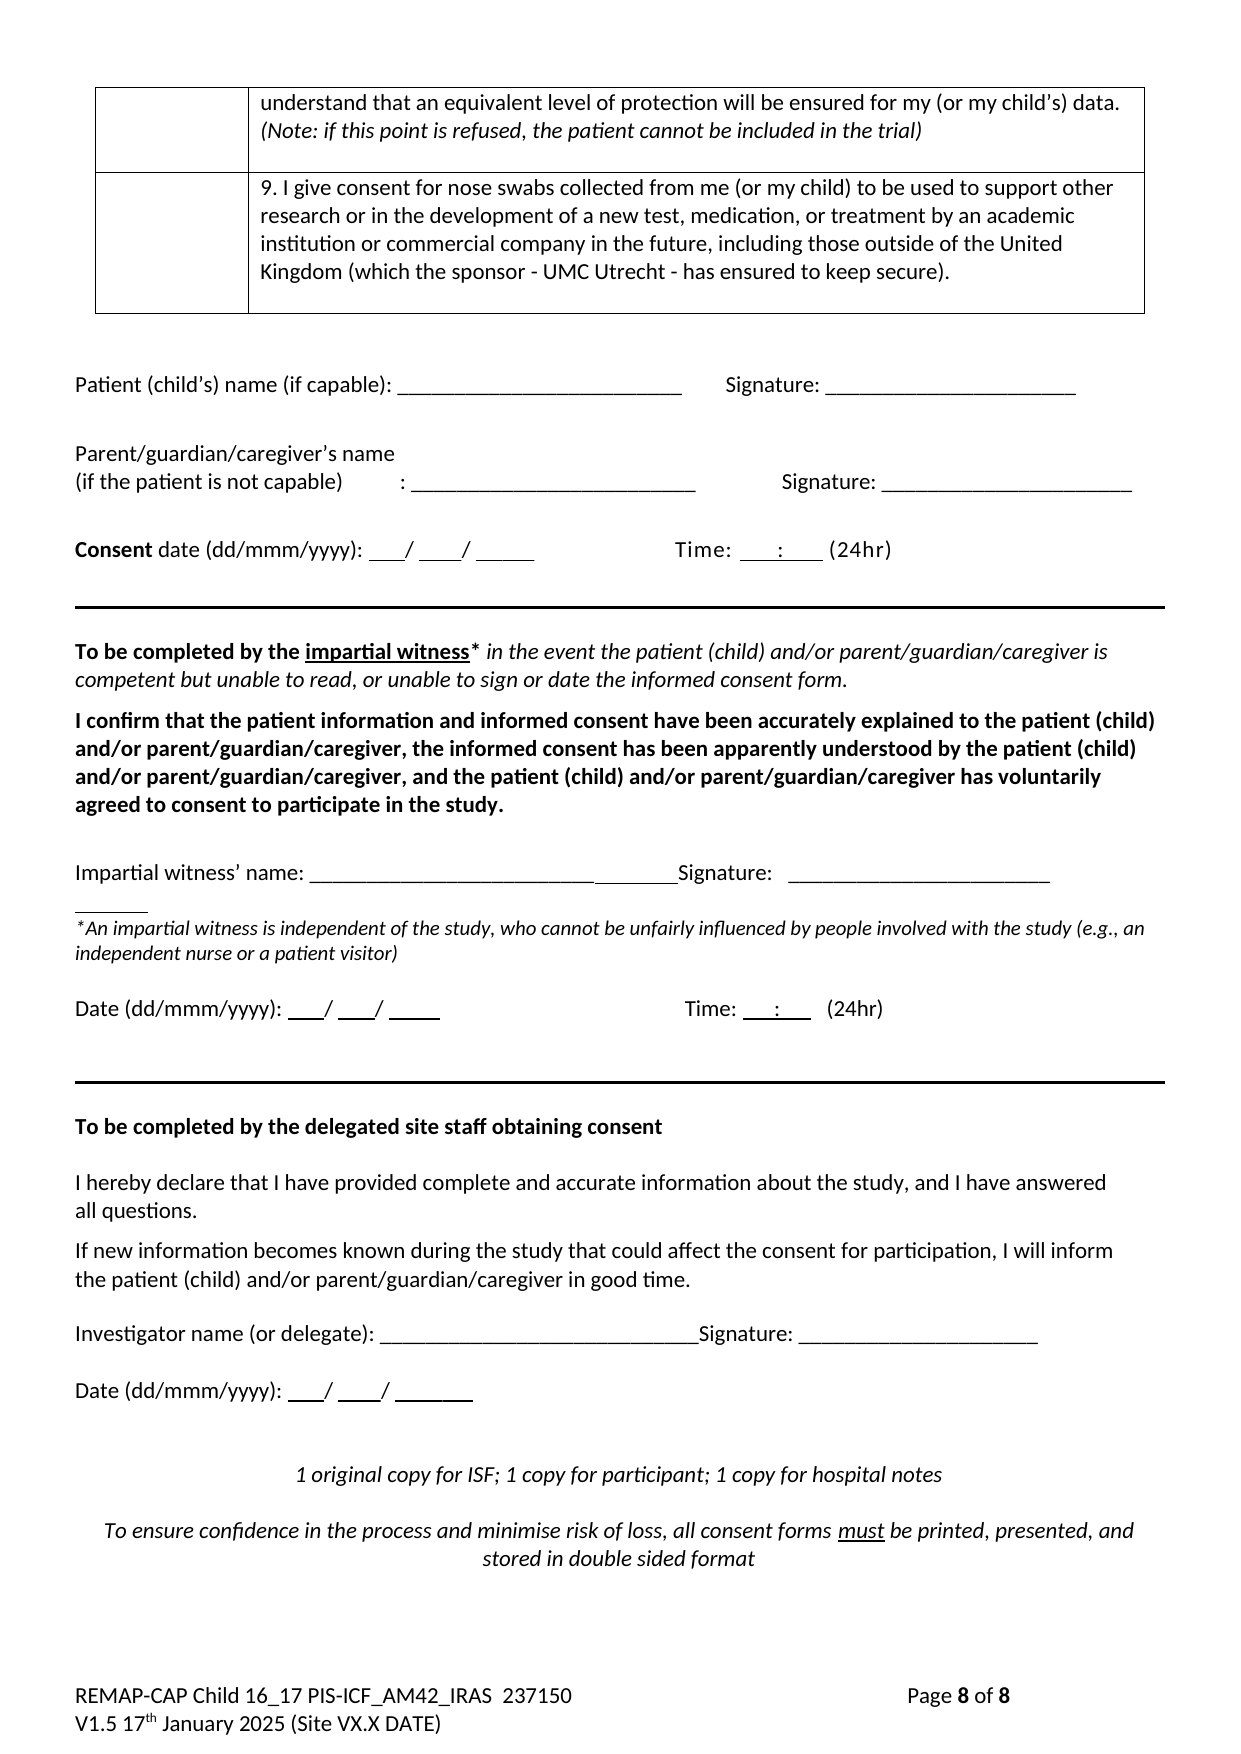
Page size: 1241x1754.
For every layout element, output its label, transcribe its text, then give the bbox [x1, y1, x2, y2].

text 1 original copy for ISF; 1 copy for participant; 1 copy for hospital notes [75, 1432, 1165, 1488]
text To be completed by the delegated site staff obtaining consent [75, 1112, 1165, 1140]
text Patient (child’s) name (if capable): _________________________ Signature: ______________________ [75, 370, 1165, 398]
text *An impartial witness is independent of the study, who cannot be unfairly influenced by people involved with the study (e.g., an independent nurse or a patient visitor) [75, 915, 1165, 966]
table_cell 9. I give consent for nose swabs collected from me (or my child) to be used to support other research or in the development of a new test, medication, or treatment by an academic institution or commercial company in the future, including those outside of the United Kingdom (which the sponsor - UMC Utrecht - has ensured to keep secure). [249, 173, 1144, 313]
text (if the patient is not capable) : _________________________ Signature: ______________________ [75, 467, 1165, 495]
text Parent/guardian/caregiver’s name [75, 439, 1165, 467]
table_cell [96, 173, 248, 313]
text Date (dd/mmm/yyyy): / / [75, 1376, 1165, 1404]
text Consent date (dd/mmm/yyyy): / / Time: : (24hr) [75, 536, 1165, 563]
text To be completed by the impartial witness* in the event the patient (child) and/or parent/guardian/caregiver is competent but unable to read, or unable to sign or date the informed consent form. [75, 637, 1165, 693]
text I confirm that the patient information and informed consent have been accurately explained to the patient (child) and/or parent/guardian/caregiver, the informed consent has been apparently understood by the patient (child) and/or parent/guardian/caregiver, and the patient (child) and/or parent/guardian/caregiver has voluntarily agreed to consent to participate in the study. [75, 706, 1165, 818]
text Impartial witness’ name: _________________________ Signature: _______________________ [75, 858, 1165, 886]
table_cell [96, 88, 248, 172]
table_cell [249, 88, 1144, 172]
text I hereby declare that I have provided complete and accurate information about the study, and I have answered all questions. [75, 1168, 1132, 1224]
text Investigator name (or delegate): ____________________________Signature: _____________________ [75, 1319, 1165, 1376]
text To ensure confidence in the process and minimise risk of loss, all consent forms must be printed, presented, and stored in double sided format [75, 1516, 1165, 1572]
text If new information becomes known during the study that could affect the consent for participation, I will inform the patient (child) and/or parent/guardian/caregiver in good time. [75, 1237, 1132, 1293]
text Date (dd/mmm/yyyy): / / Time: : (24hr) [75, 994, 1165, 1022]
